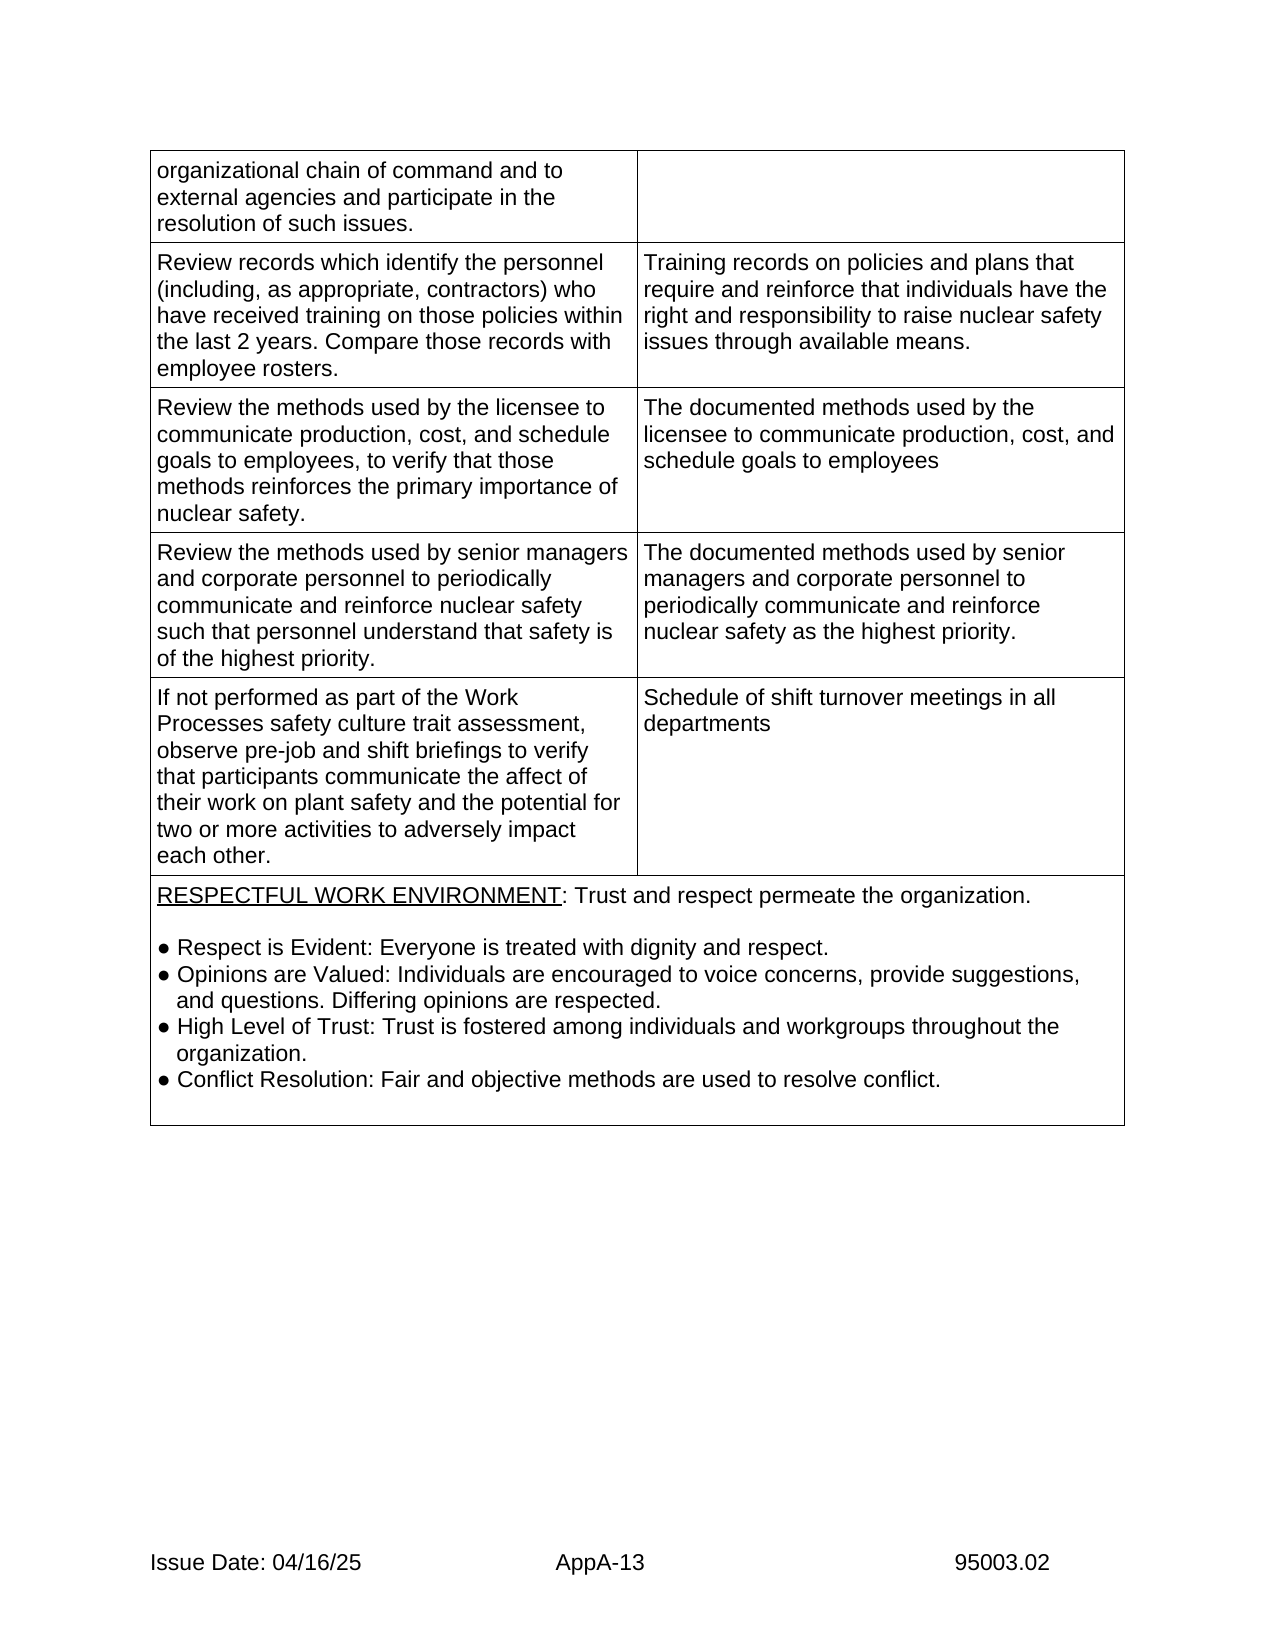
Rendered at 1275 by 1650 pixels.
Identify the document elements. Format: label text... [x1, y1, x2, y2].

table_cell The documented methods used by the licensee to communicate production, cost, and schedule goals to employees [638, 388, 1124, 532]
table_cell Training records on policies and plans that require and reinforce that individuals have the right and responsibility to raise nuclear safety issues through available means. [638, 243, 1124, 387]
table_cell The documented methods used by senior managers and corporate personnel to periodically communicate and reinforce nuclear safety as the highest priority. [638, 533, 1124, 677]
table_cell Review records which identify the personnel (including, as appropriate, contractors) who have received training on those policies within the last 2 years. Compare those records with employee rosters. [151, 243, 637, 387]
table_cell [638, 151, 1124, 242]
table_cell RESPECTFUL WORK ENVIRONMENT: Trust and respect permeate the organization. ● Respect is Evident: Everyone is treated with dignity and respect. ● Opinions are Valued: Individuals are encouraged to voice concerns, provide suggestions, and questions. Differing opinions are respected. ● High Level of Trust: Trust is fostered among individuals and workgroups throughout the organization. ● Conflict Resolution: Fair and objective methods are used to resolve conflict. [151, 876, 1124, 1125]
table_cell Review the methods used by senior managers and corporate personnel to periodically communicate and reinforce nuclear safety such that personnel understand that safety is of the highest priority. [151, 533, 637, 677]
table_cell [151, 151, 637, 242]
table_cell Schedule of shift turnover meetings in all departments [638, 678, 1124, 874]
table_cell Review the methods used by the licensee to communicate production, cost, and schedule goals to employees, to verify that those methods reinforces the primary importance of nuclear safety. [151, 388, 637, 532]
table_cell If not performed as part of the Work Processes safety culture trait assessment, observe pre-job and shift briefings to verify that participants communicate the affect of their work on plant safety and the potential for two or more activities to adversely impact each other. [151, 678, 637, 874]
